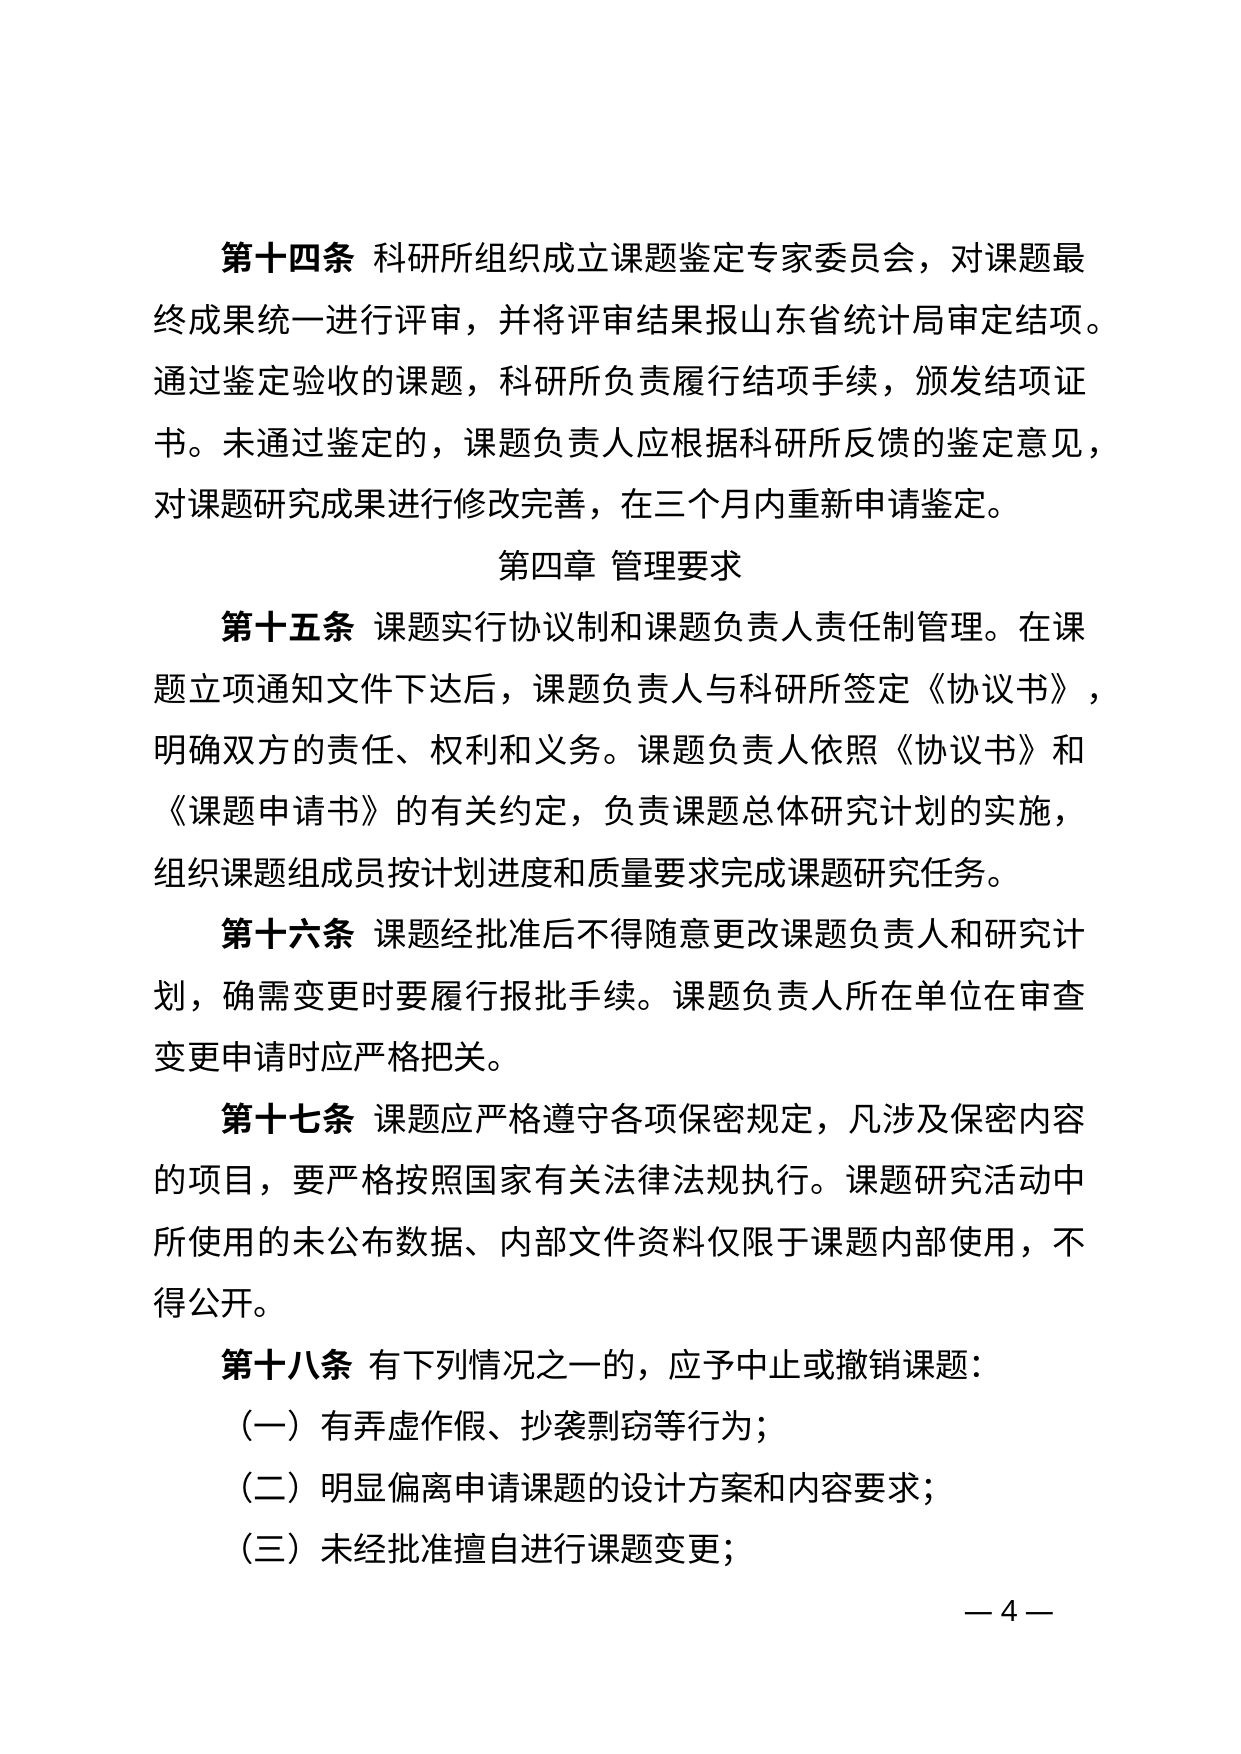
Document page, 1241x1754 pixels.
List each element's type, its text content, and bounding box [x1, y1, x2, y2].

text （二）明显偏离申请课题的设计方案和内容要求； [153, 1448, 1087, 1509]
text （三）未经批准擅自进行课题变更； [153, 1509, 1087, 1571]
text 第十四条 科研所组织成立课题鉴定专家委员会，对课题最终成果统一进行评审，并将评审结果报山东省统计局审定结项。通过鉴定验收的课题，科研所负责履行结项手续，颁发结项证书。未通过鉴定的，课题负责人应根据科研所反馈的鉴定意见，对课题研究成果进行修改完善，在三个月内重新申请鉴定。 [153, 219, 1087, 526]
text 第十七条 课题应严格遵守各项保密规定，凡涉及保密内容的项目，要严格按照国家有关法律法规执行。课题研究活动中所使用的未公布数据、内部文件资料仅限于课题内部使用，不得公开。 [153, 1079, 1087, 1325]
text 第四章 管理要求 [153, 526, 1087, 588]
text 第十八条 有下列情况之一的，应予中止或撤销课题： [153, 1325, 1087, 1387]
text （一）有弄虚作假、抄袭剽窃等行为； [153, 1387, 1087, 1448]
text 第十五条 课题实行协议制和课题负责人责任制管理。在课题立项通知文件下达后，课题负责人与科研所签定《协议书》，明确双方的责任、权利和义务。课题负责人依照《协议书》和《课题申请书》的有关约定，负责课题总体研究计划的实施，组织课题组成员按计划进度和质量要求完成课题研究任务。 [153, 588, 1087, 895]
text 第十六条 课题经批准后不得随意更改课题负责人和研究计划，确需变更时要履行报批手续。课题负责人所在单位在审查变更申请时应严格把关。 [153, 895, 1087, 1079]
